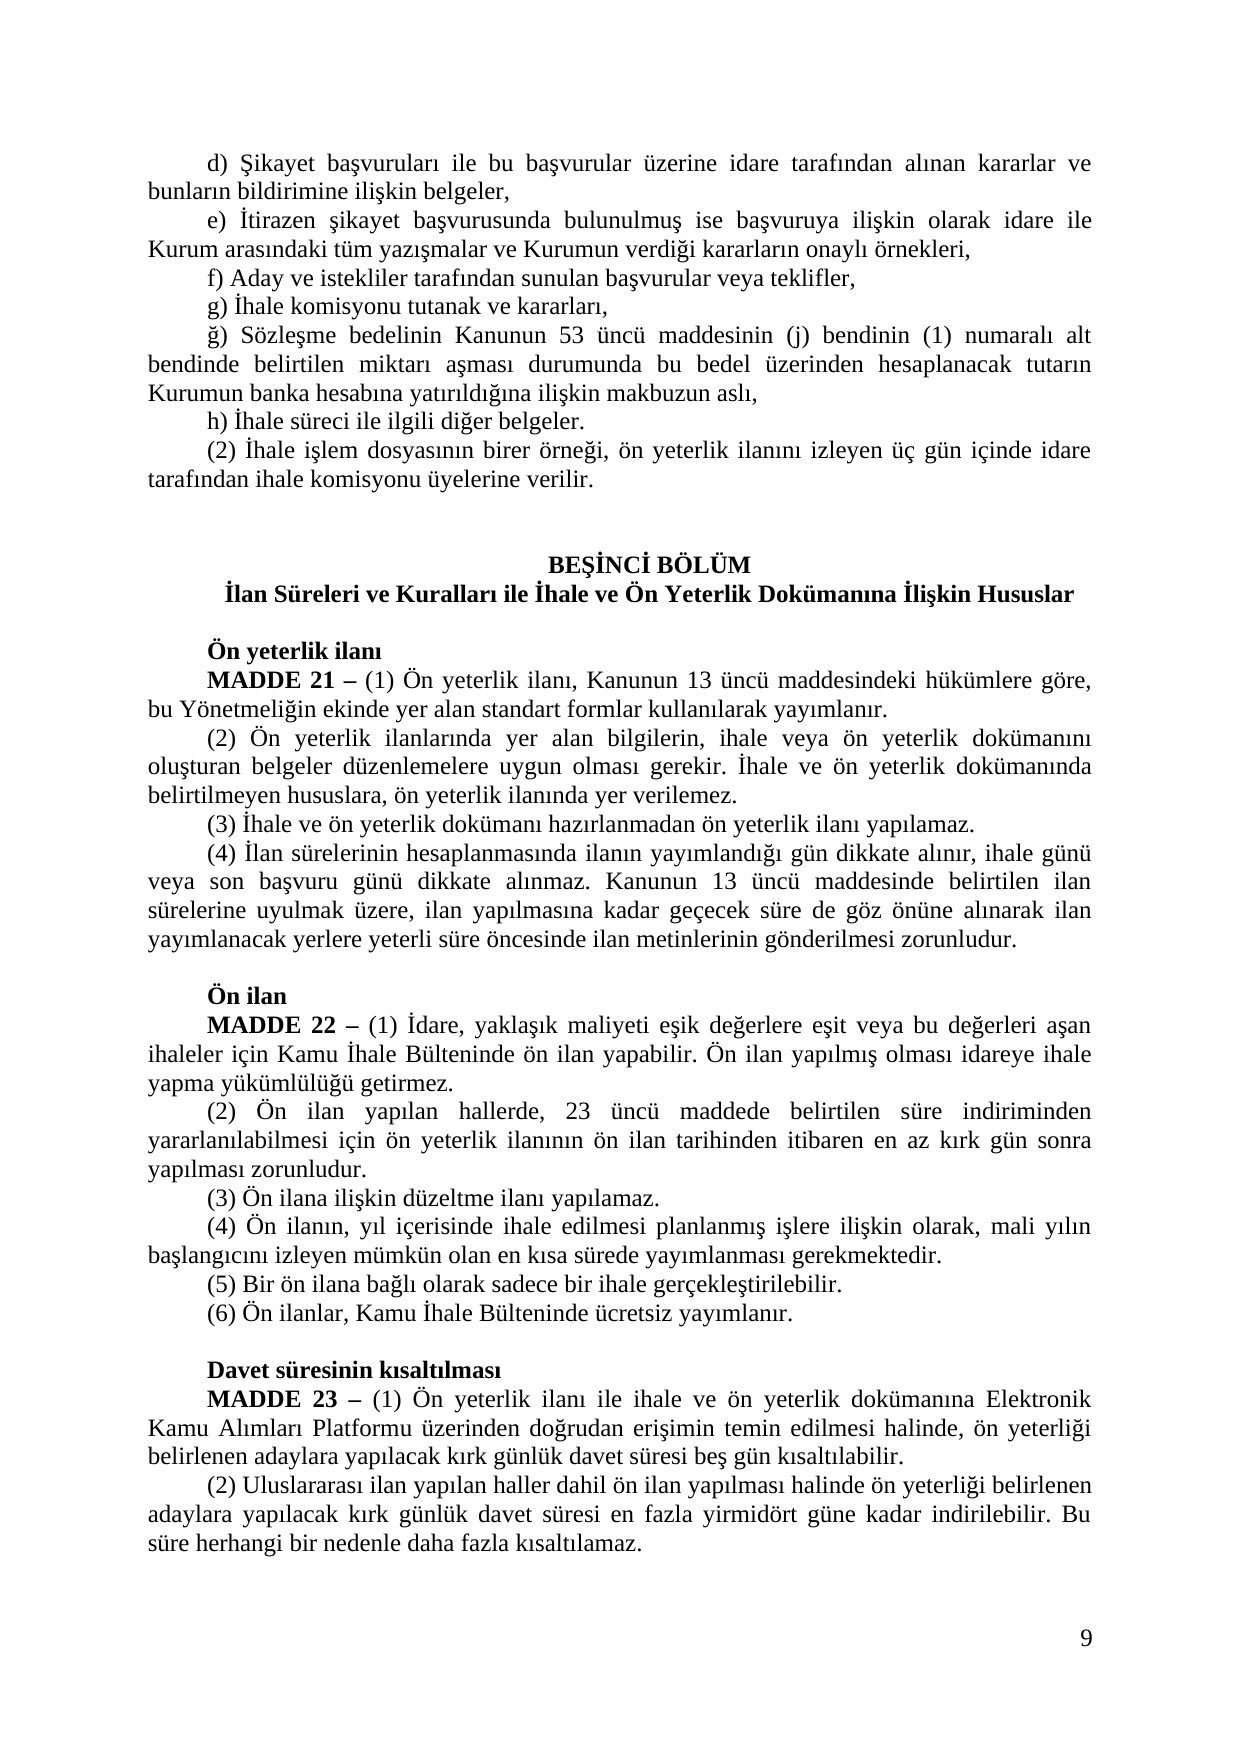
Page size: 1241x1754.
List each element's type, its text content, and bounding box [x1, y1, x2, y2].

subtitle İlan Süreleri ve Kuralları ile İhale ve Ön Yeterlik Dokümanına İlişkin Hususlar [148, 579, 1092, 608]
text ğ) Sözleşme bedelinin Kanunun 53 üncü maddesinin (j) bendinin (1) numaralı alt bendinde belirtilen miktarı aşması durumunda bu bedel üzerinden hesaplanacak tutarın Kurumun banka hesabına yatırıldığına ilişkin makbuzun aslı, [148, 320, 1092, 406]
text g) İhale komisyonu tutanak ve kararları, [148, 291, 1092, 320]
subtitle Ön yeterlik ilanı [148, 636, 1092, 665]
text (4) İlan sürelerinin hesaplanmasında ilanın yayımlandığı gün dikkate alınır, ihale günü veya son başvuru günü dikkate alınmaz. Kanunun 13 üncü maddesinde belirtilen ilan sürelerine uyulmak üzere, ilan yapılmasına kadar geçecek süre de göz önüne alınarak ilan yayımlanacak yerlere yeterli süre öncesinde ilan metinlerinin gönderilmesi zorunludur. [148, 838, 1092, 953]
text (4) Ön ilanın, yıl içerisinde ihale edilmesi planlanmış işlere ilişkin olarak, mali yılın başlangıcını izleyen mümkün olan en kısa sürede yayımlanması gerekmektedir. [148, 1211, 1092, 1269]
text h) İhale süreci ile ilgili diğer belgeler. [148, 406, 1092, 435]
text MADDE 21 – (1) Ön yeterlik ilanı, Kanunun 13 üncü maddesindeki hükümlere göre, bu Yönetmeliğin ekinde yer alan standart formlar kullanılarak yayımlanır. [148, 665, 1092, 723]
text e) İtirazen şikayet başvurusunda bulunulmuş ise başvuruya ilişkin olarak idare ile Kurum arasındaki tüm yazışmalar ve Kurumun verdiği kararların onaylı örnekleri, [148, 205, 1092, 263]
text (2) Uluslararası ilan yapılan haller dahil ön ilan yapılması halinde ön yeterliği belirlenen adaylara yapılacak kırk günlük davet süresi en fazla yirmidört güne kadar indirilebilir. Bu süre herhangi bir nedenle daha fazla kısaltılamaz. [148, 1470, 1092, 1556]
text MADDE 23 – (1) Ön yeterlik ilanı ile ihale ve ön yeterlik dokümanına Elektronik Kamu Alımları Platformu üzerinden doğrudan erişimin temin edilmesi halinde, ön yeterliği belirlenen adaylara yapılacak kırk günlük davet süresi beş gün kısaltılabilir. [148, 1384, 1092, 1470]
subtitle Davet süresinin kısaltılması [148, 1355, 1092, 1384]
text (6) Ön ilanlar, Kamu İhale Bülteninde ücretsiz yayımlanır. [148, 1298, 1092, 1326]
text (3) Ön ilana ilişkin düzeltme ilanı yapılamaz. [148, 1183, 1092, 1211]
text f) Aday ve istekliler tarafından sunulan başvurular veya teklifler, [148, 263, 1092, 291]
text (2) Ön ilan yapılan hallerde, 23 üncü maddede belirtilen süre indiriminden yararlanılabilmesi için ön yeterlik ilanının ön ilan tarihinden itibaren en az kırk gün sonra yapılması zorunludur. [148, 1096, 1092, 1183]
text (2) Ön yeterlik ilanlarında yer alan bilgilerin, ihale veya ön yeterlik dokümanını oluşturan belgeler düzenlemelere uygun olması gerekir. İhale ve ön yeterlik dokümanında belirtilmeyen hususlara, ön yeterlik ilanında yer verilemez. [148, 723, 1092, 809]
text (2) İhale işlem dosyasının birer örneği, ön yeterlik ilanını izleyen üç gün içinde idare tarafından ihale komisyonu üyelerine verilir. [148, 435, 1092, 493]
subtitle Ön ilan [148, 981, 1092, 1010]
text (3) İhale ve ön yeterlik dokümanı hazırlanmadan ön yeterlik ilanı yapılamaz. [148, 809, 1092, 838]
text MADDE 22 – (1) İdare, yaklaşık maliyeti eşik değerlere eşit veya bu değerleri aşan ihaleler için Kamu İhale Bülteninde ön ilan yapabilir. Ön ilan yapılmış olması idareye ihale yapma yükümlülüğü getirmez. [148, 1010, 1092, 1096]
subtitle BEŞİNCİ BÖLÜM [148, 550, 1092, 579]
text d) Şikayet başvuruları ile bu başvurular üzerine idare tarafından alınan kararlar ve bunların bildirimine ilişkin belgeler, [148, 148, 1092, 205]
text (5) Bir ön ilana bağlı olarak sadece bir ihale gerçekleştirilebilir. [148, 1269, 1092, 1298]
